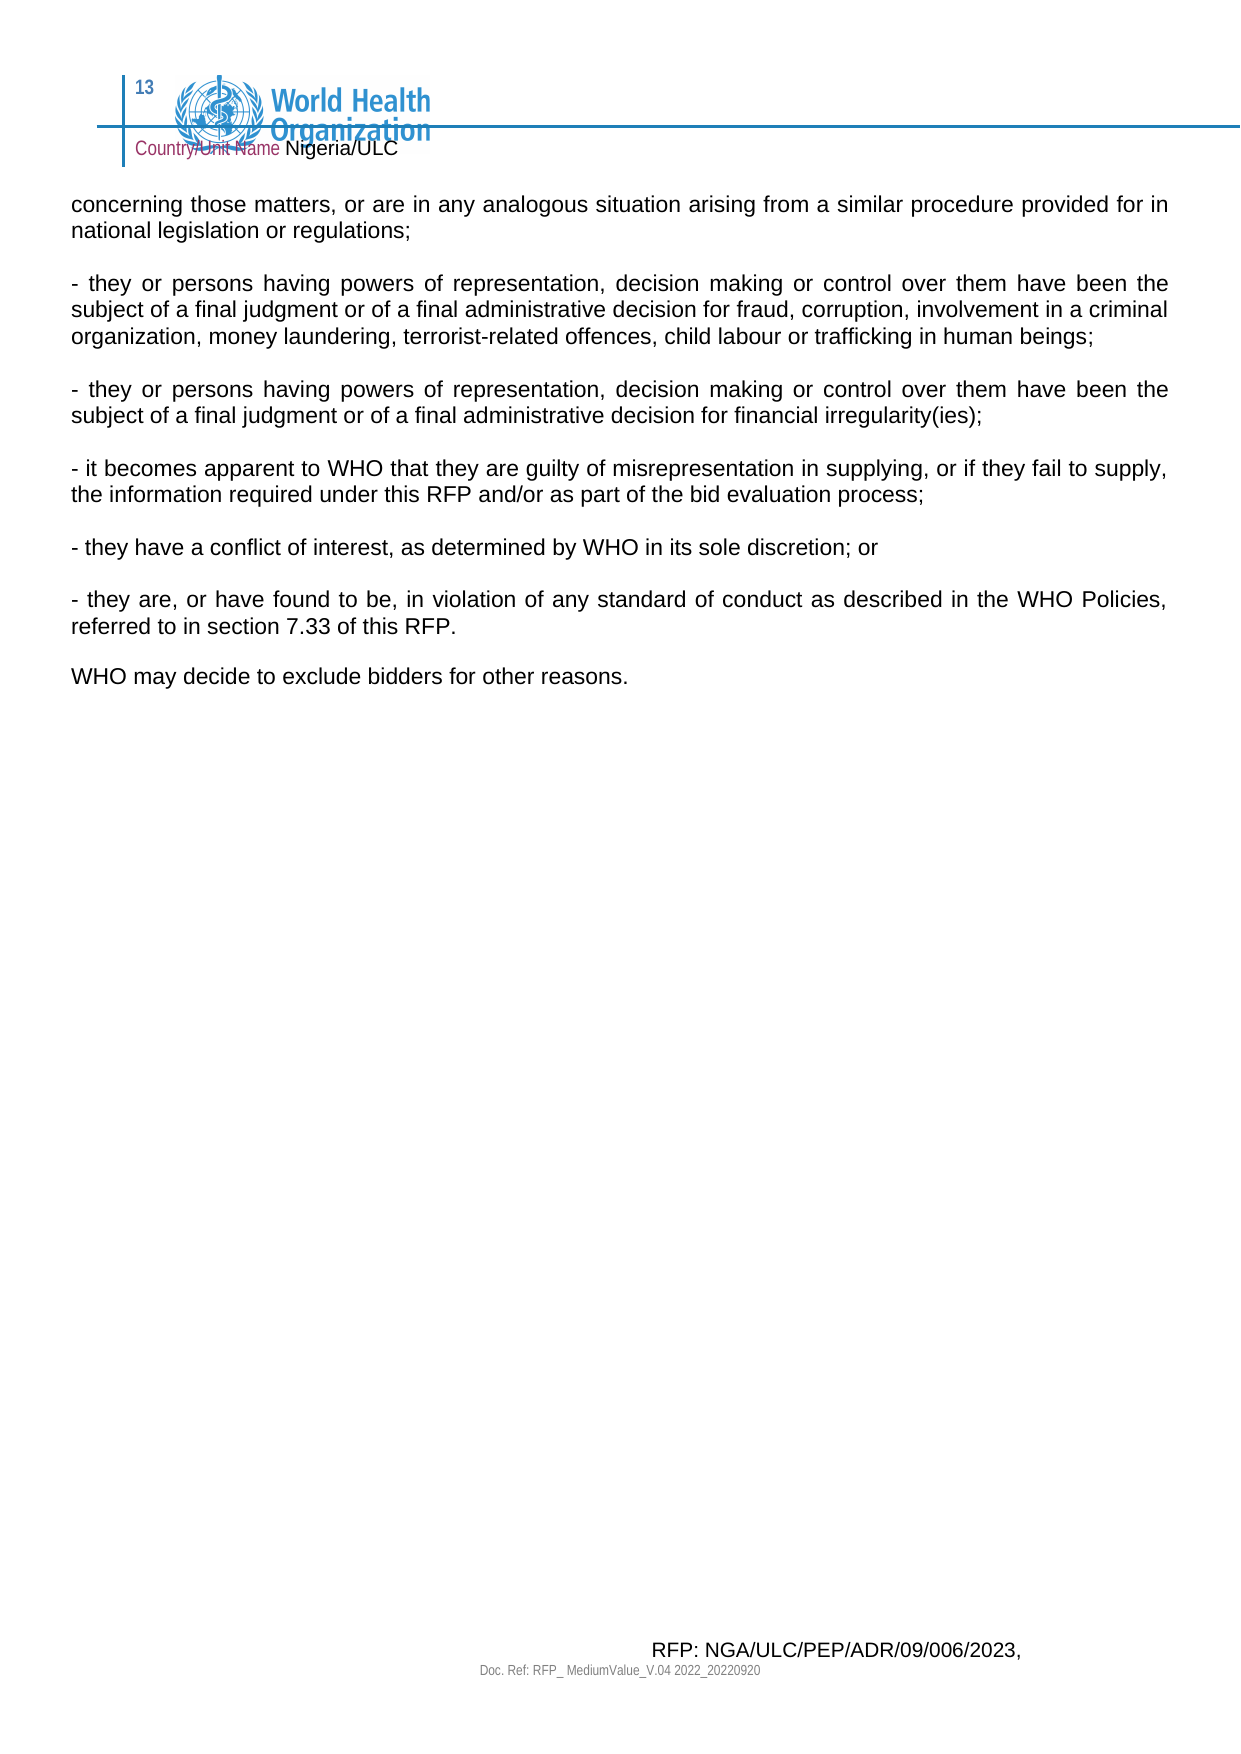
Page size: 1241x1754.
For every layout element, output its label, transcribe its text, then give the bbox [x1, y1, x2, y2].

text - it becomes apparent to WHO that they are guilty of misrepresentation in supplying, or if they fail to supply, the information required under this RFP and/or as part of the bid evaluation process; [71, 454, 1169, 507]
picture [288, 143, 295, 154]
picture [237, 144, 242, 154]
picture [175, 128, 430, 154]
picture [175, 75, 430, 125]
text - they are, or have found to be, in violation of any standard of conduct as described in the WHO Policies, referred to in section 7.33 of this RFP. [71, 586, 1169, 639]
text - they or persons having powers of representation, decision making or control over them have been the subject of a final judgment or of a final administrative decision for financial irregularity(ies); [71, 376, 1169, 428]
text - they have a conflict of interest, as determined by WHO in its sole discretion; or [71, 534, 1169, 560]
text - they or persons having powers of representation, decision making or control over them have been the subject of a final judgment or of a final administrative decision for fraud, corruption, involvement in a criminal organization, money laundering, terrorist-related offences, child labour or trafficking in human beings; [71, 270, 1169, 349]
text WHO may decide to exclude bidders for other reasons. [71, 663, 1169, 689]
